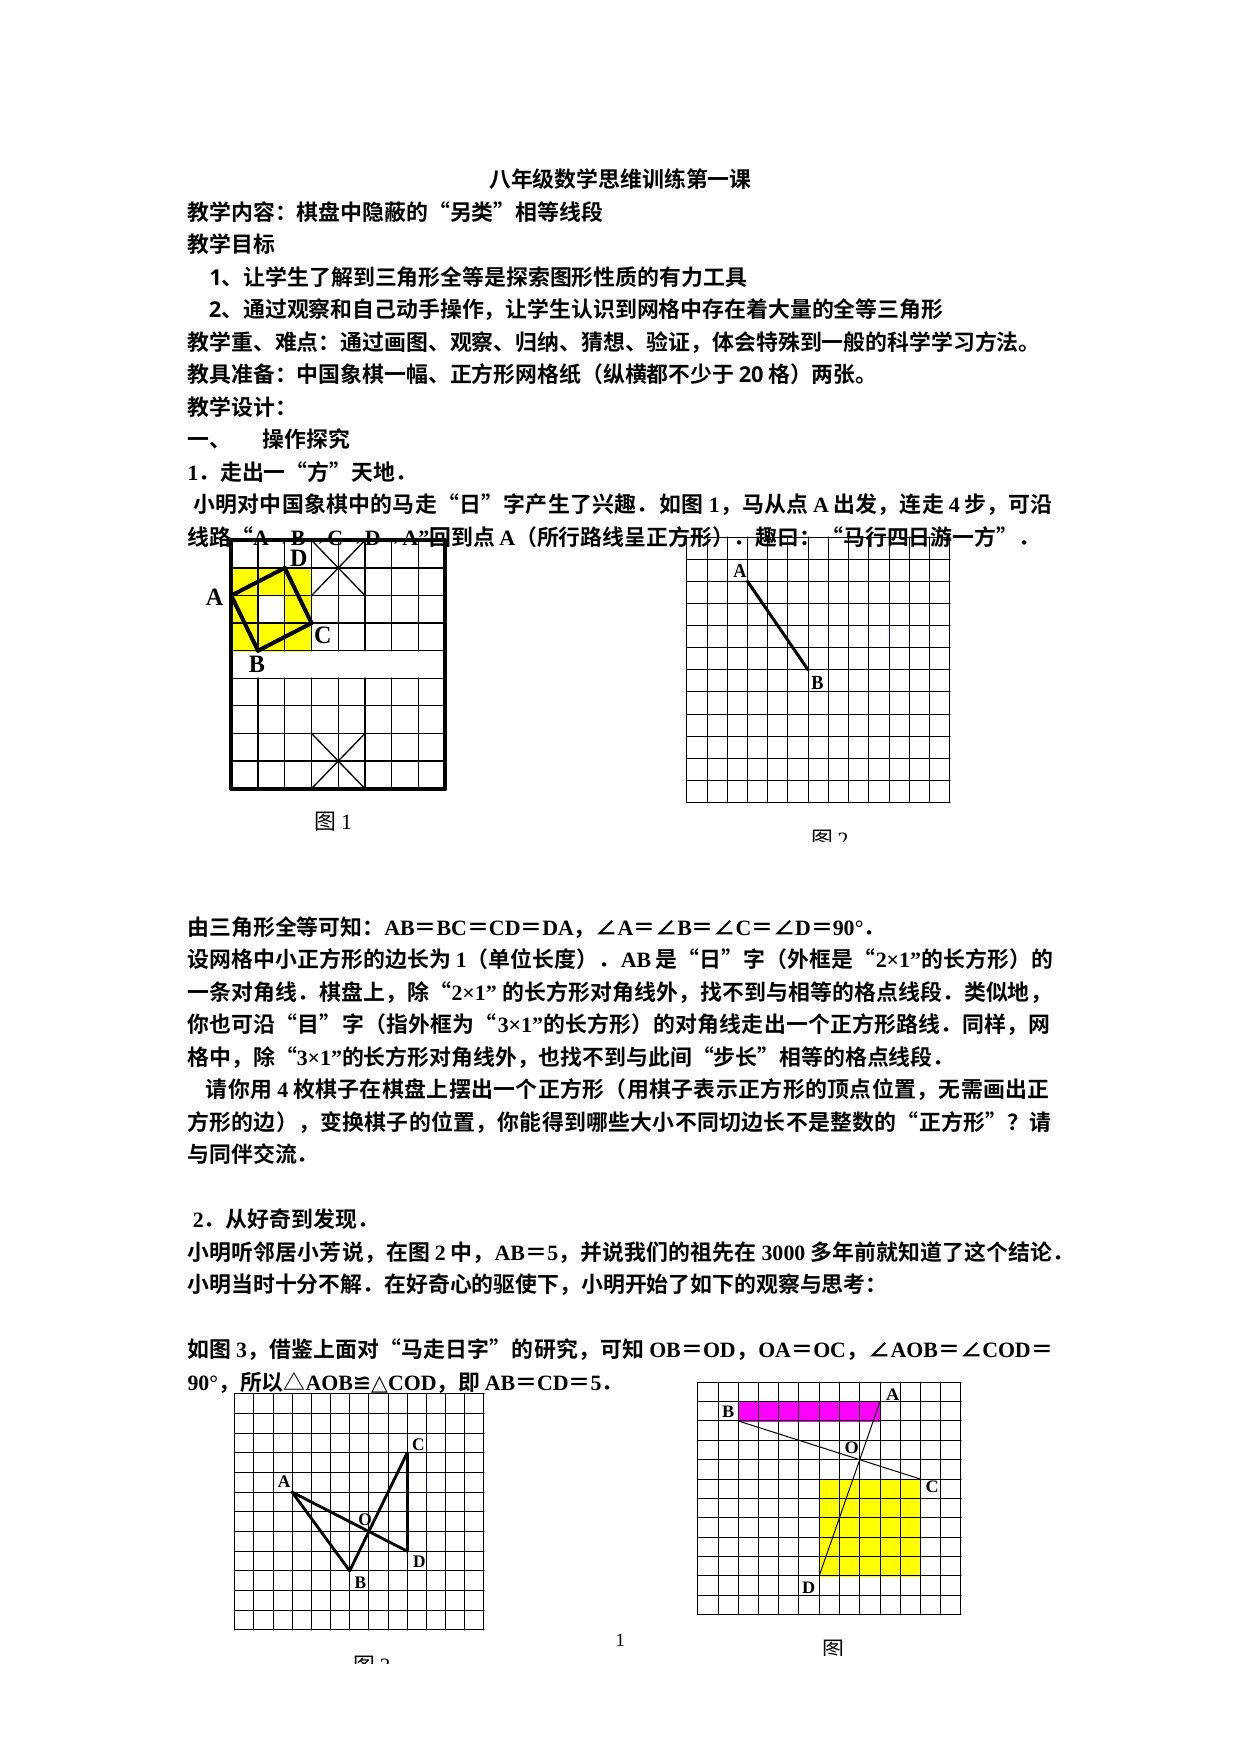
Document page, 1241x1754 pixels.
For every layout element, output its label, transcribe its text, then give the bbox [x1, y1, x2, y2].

text 教具准备：中国象棋一幅、正方形网格纸（纵横都不少于20格）两张。 [187, 357, 1053, 389]
text 1、让学生了解到三角形全等是探索图形性质的有力工具 [209, 259, 1053, 292]
text 教学重、难点：通过画图、观察、归纳、猜想、验证，体会特殊到一般的科学学习方法。 [187, 324, 1053, 357]
text 设网格中小正方形的边长为1（单位长度）．AB是“日”字（外框是“2×1”的长方形）的一条对角线．棋盘上，除“2×1” 的长方形对角线外，找不到与相等的格点线段．类似地，你也可沿“目”字（指外框为“3×1”的长方形）的对角线走出一个正方形路线．同样，网格中，除“3×1”的长方形对角线外，也找不到与此间“步长”相等的格点线段． [187, 942, 1053, 1072]
text 小明听邻居小芳说，在图2中，AB＝5，并说我们的祖先在3000多年前就知道了这个结论．小明当时十分不解．在好奇心的驱使下，小明开始了如下的观察与思考： [187, 1234, 1053, 1299]
text 教学设计： [187, 389, 1053, 422]
text 教学内容：棋盘中隐蔽的“另类”相等线段 [187, 194, 1053, 227]
text 小明对中国象棋中的马走“日”字产生了兴趣．如图1，马从点A出发，连走4步，可沿线路“A→B→C→D→A”回到点A（所行路线呈正方形）．趣曰：“马行四日游一方”． [187, 487, 1053, 552]
list 操作探究 [187, 422, 1053, 454]
text 2．从好奇到发现． [187, 1202, 1053, 1234]
text 教学目标 [187, 227, 1053, 259]
text 由三角形全等可知：AB＝BC＝CD＝DA，∠A＝∠B＝∠C＝∠D＝90°． [187, 909, 1053, 942]
text 请你用4枚棋子在棋盘上摆出一个正方形（用棋子表示正方形的顶点位置，无需画出正方形的边），变换棋子的位置，你能得到哪些大小不同切边长不是整数的“正方形”？请与同伴交流． [187, 1072, 1053, 1169]
text 1．走出一“方”天地． [187, 454, 1053, 487]
text 2、通过观察和自己动手操作，让学生认识到网格中存在着大量的全等三角形 [187, 292, 1053, 324]
text 八年级数学思维训练第一课 [187, 162, 1053, 194]
text 如图3，借鉴上面对“马走日字”的研究，可知OB＝OD，OA＝OC，∠AOB＝∠COD＝90°，所以△AOB≌△COD，即AB＝CD＝5． [187, 1332, 1053, 1397]
